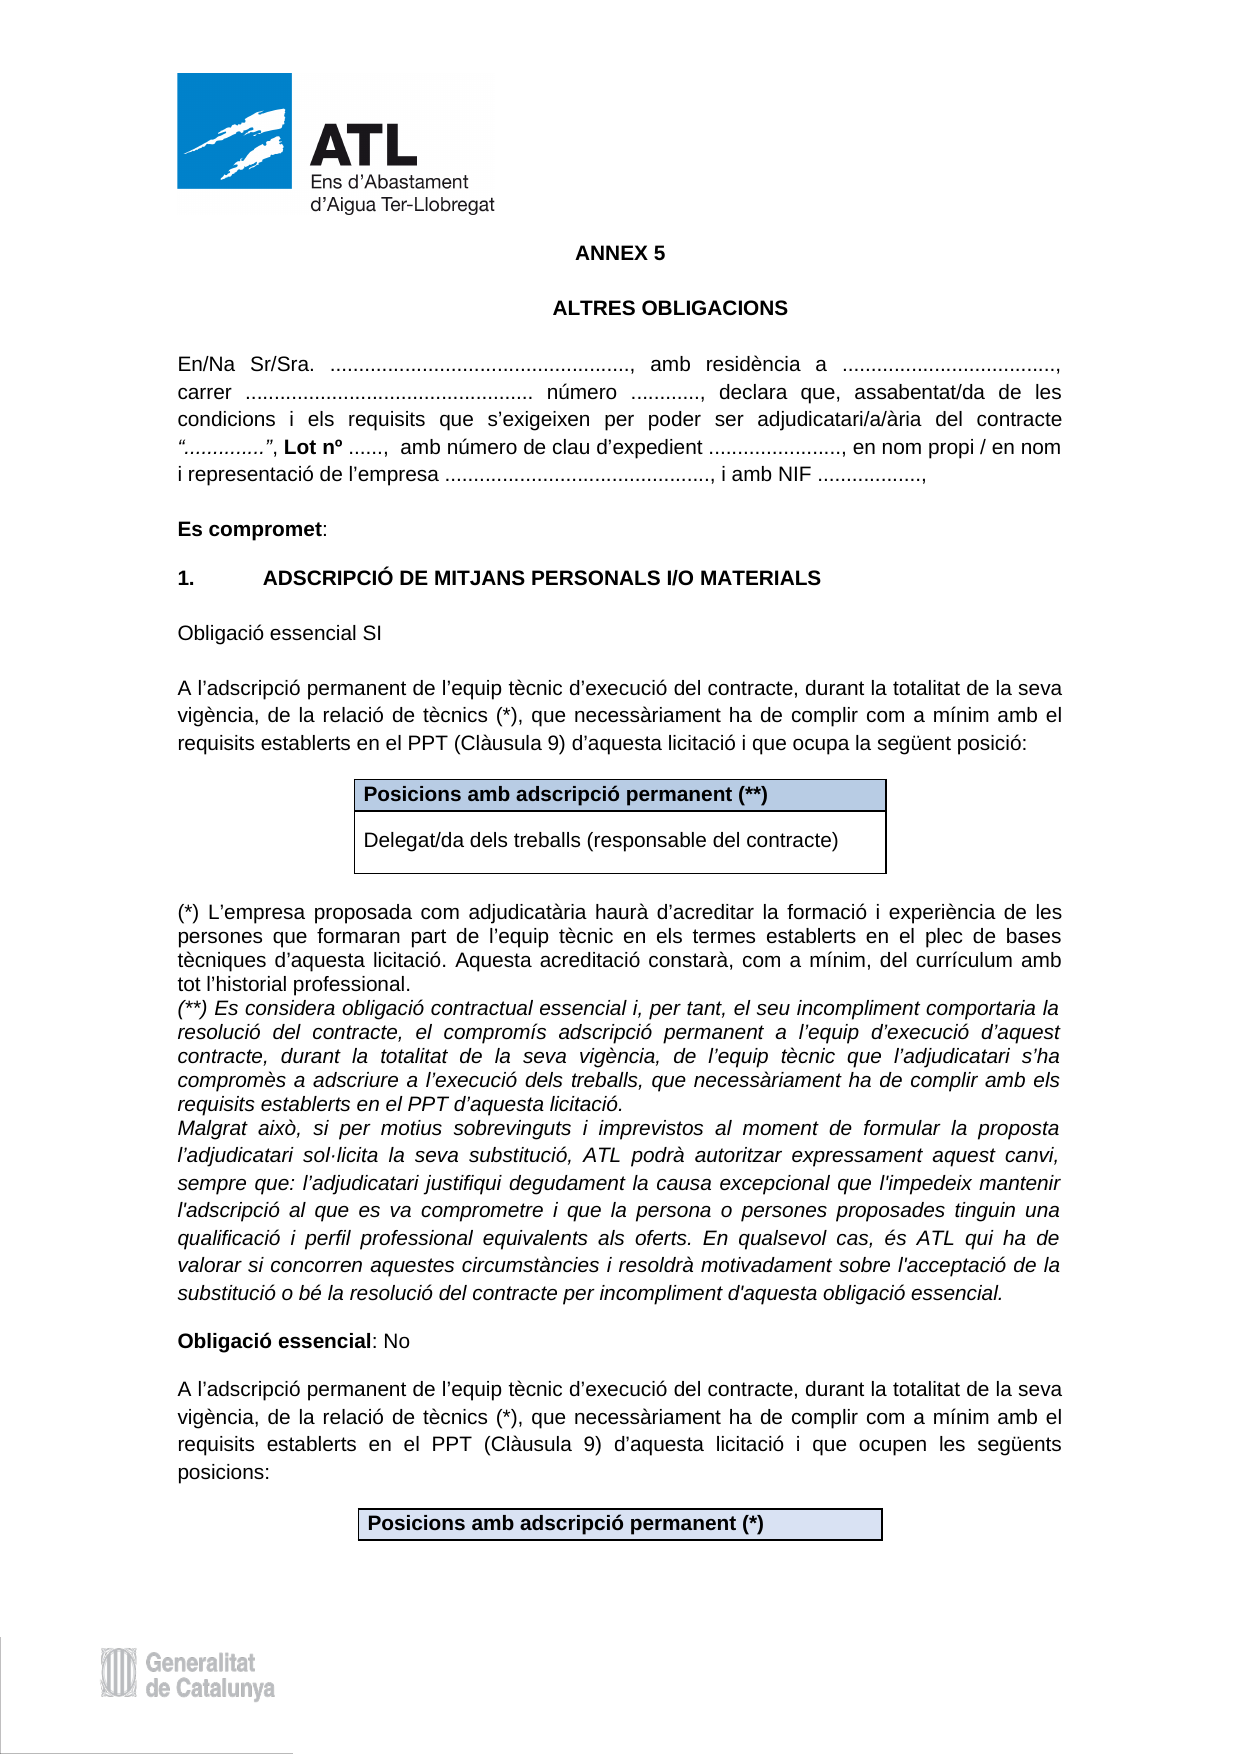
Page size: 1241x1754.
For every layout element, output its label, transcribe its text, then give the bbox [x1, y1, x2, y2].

table_cell Delegat/da dels treballs (responsable del contracte) [355, 812, 885, 873]
table_header Posicions amb adscripció permanent (*) [359, 1510, 881, 1539]
text (*) L’empresa proposada com adjudicatària haurà d’acreditar la formació i experiència de les persones que formaran part de l’equip tècnic en els termes establerts en el plec de bases tècniques d’aquesta licitació. Aquesta acreditació constarà, com a mínim, del currículum amb tot l’historial professional. [177, 900, 1063, 996]
text ALTRES OBLIGACIONS [477, 295, 1063, 319]
text (**) Es considera obligació contractual essencial i, per tant, el seu incompliment comportaria la resolució del contracte, el compromís adscripció permanent a l’equip d’execució d’aquest contracte, durant la totalitat de la seva vigència, de l’equip tècnic que l’adjudicatari s’ha compromès a adscriure a l’execució dels treballs, que necessàriament ha de complir amb els requisits establerts en el PPT d’aquesta licitació. [177, 996, 1063, 1115]
text ANNEX 5 [177, 240, 1063, 264]
text A l’adscripció permanent de l’equip tècnic d’execució del contracte, durant la totalitat de la seva vigència, de la relació de tècnics (*), que necessàriament ha de complir com a mínim amb el requisits establerts en el PPT (Clàusula 9) d’aquesta licitació i que ocupa la següent posició: [177, 675, 1063, 754]
text Malgrat això, si per motius sobrevinguts i imprevistos al moment de formular la proposta l’adjudicatari sol·licita la seva substitució, ATL podrà autoritzar expressament aquest canvi, sempre que: l’adjudicatari justifiqui degudament la causa excepcional que l'impedeix mantenir l'adscripció al que es va comprometre i que la persona o persones proposades tinguin una qualificació i perfil professional equivalents als oferts. En qualsevol cas, és ATL qui ha de valorar si concorren aquestes circumstàncies i resoldrà motivadament sobre l'acceptació de la substitució o bé la resolució del contracte per incompliment d'aquesta obligació essencial. [177, 1115, 1063, 1304]
table_header Posicions amb adscripció permanent (**) [355, 780, 885, 810]
text Obligació essencial SI [177, 620, 1063, 644]
text Es compromet: [177, 517, 1063, 541]
picture [177, 73, 495, 215]
picture [0, 1637, 293, 1754]
list ADSCRIPCIÓ DE MITJANS PERSONALS I/O MATERIALS [177, 565, 1065, 589]
text A l’adscripció permanent de l’equip tècnic d’execució del contracte, durant la totalitat de la seva vigència, de la relació de tècnics (*), que necessàriament ha de complir com a mínim amb el requisits establerts en el PPT (Clàusula 9) d’aquesta licitació i que ocupen les següents posicions: [177, 1377, 1063, 1483]
text Obligació essencial: No [177, 1329, 1063, 1353]
text En/Na Sr/Sra. ...................................................., amb residència a ....................................., carrer .................................................. número ............, declara que, assabentat/da de les condicions i els requisits que s’exigeixen per poder ser adjudicatari/a/ària del contracte “..............”, Lot nº ......, amb número de clau d’expedient ......................., en nom propi / en nom i representació de l’empresa .............................................., i amb NIF .................., [177, 352, 1063, 486]
